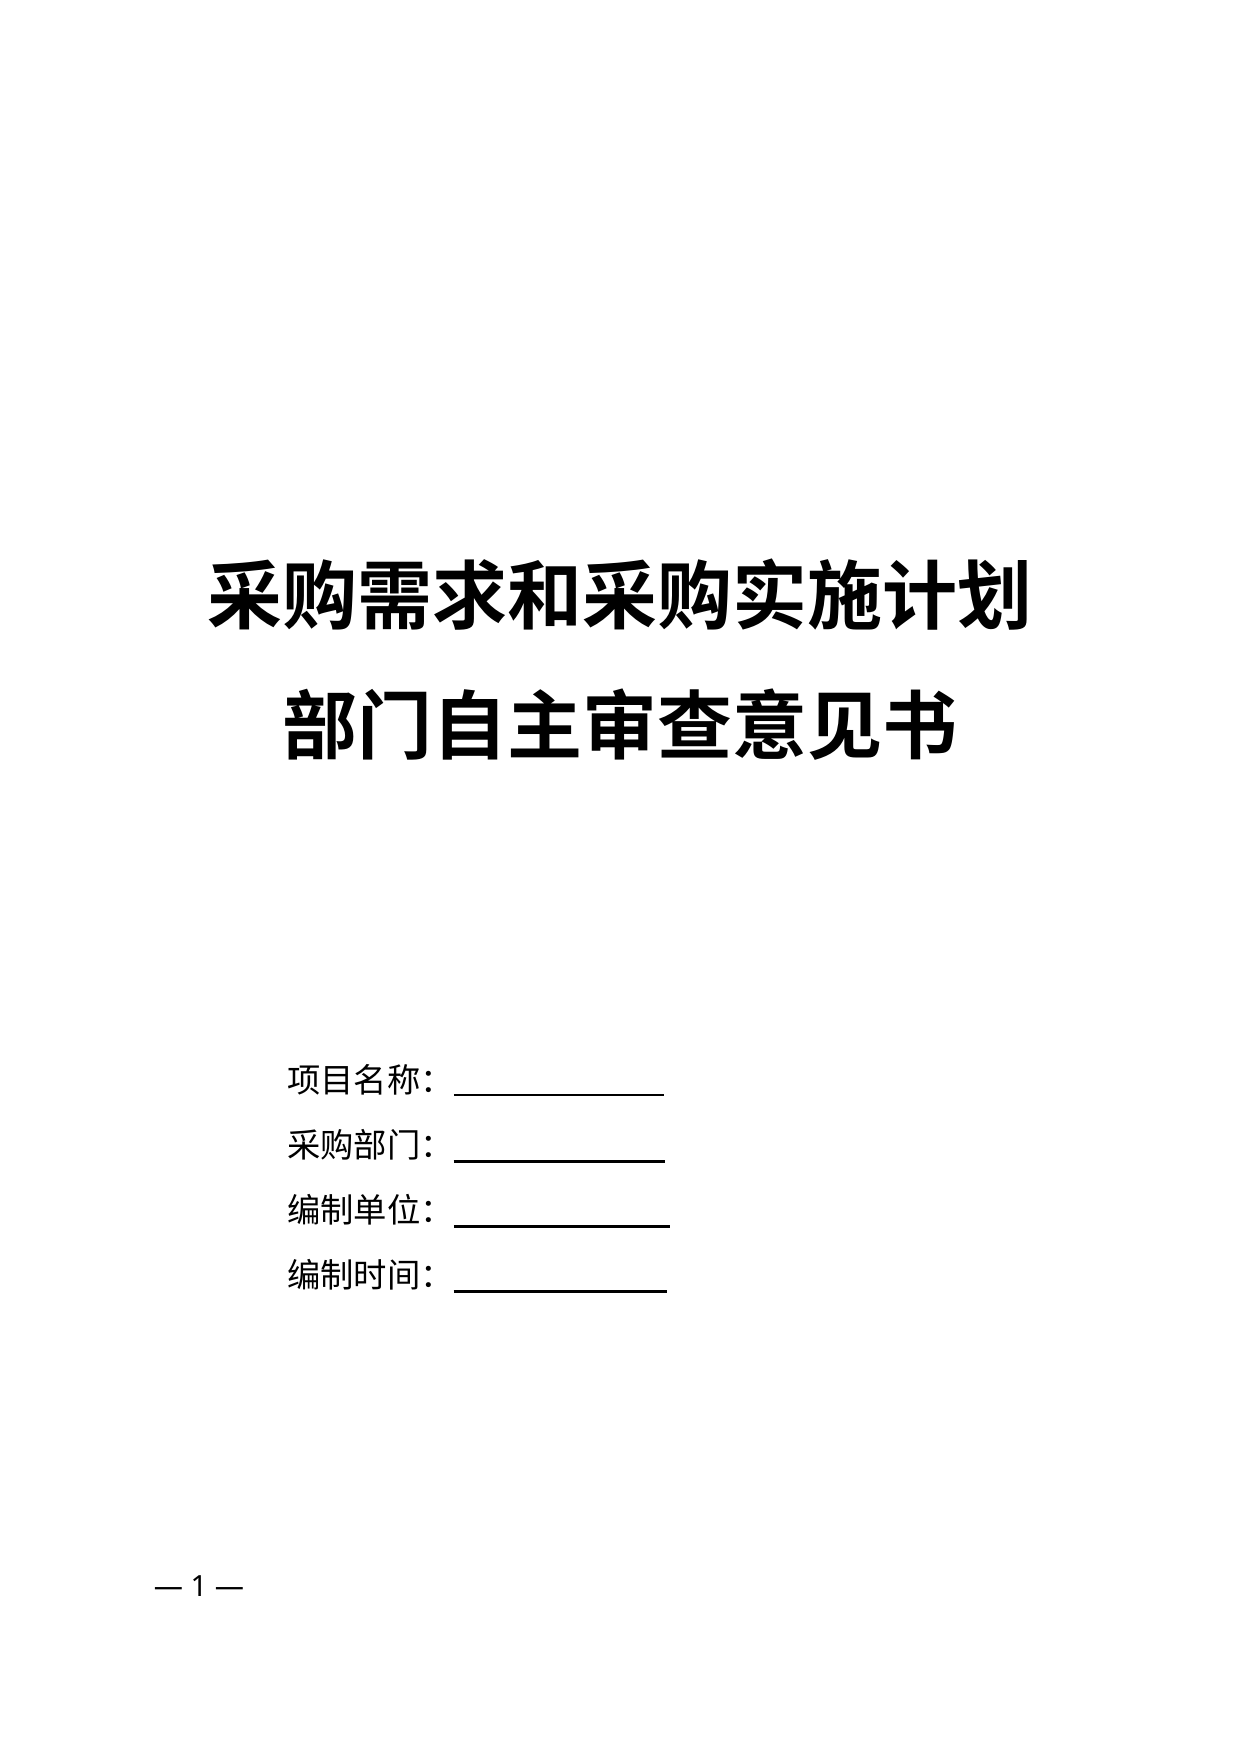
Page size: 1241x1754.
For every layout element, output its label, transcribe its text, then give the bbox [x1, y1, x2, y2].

text 编制时间： [153, 1240, 1087, 1305]
text 采购部门： [153, 1110, 1087, 1175]
text 项目名称： [153, 1045, 1087, 1110]
text 采购需求和采购实施计划 [153, 525, 1087, 655]
text 部门自主审查意见书 [153, 655, 1087, 785]
text 编制单位： [153, 1175, 1087, 1240]
